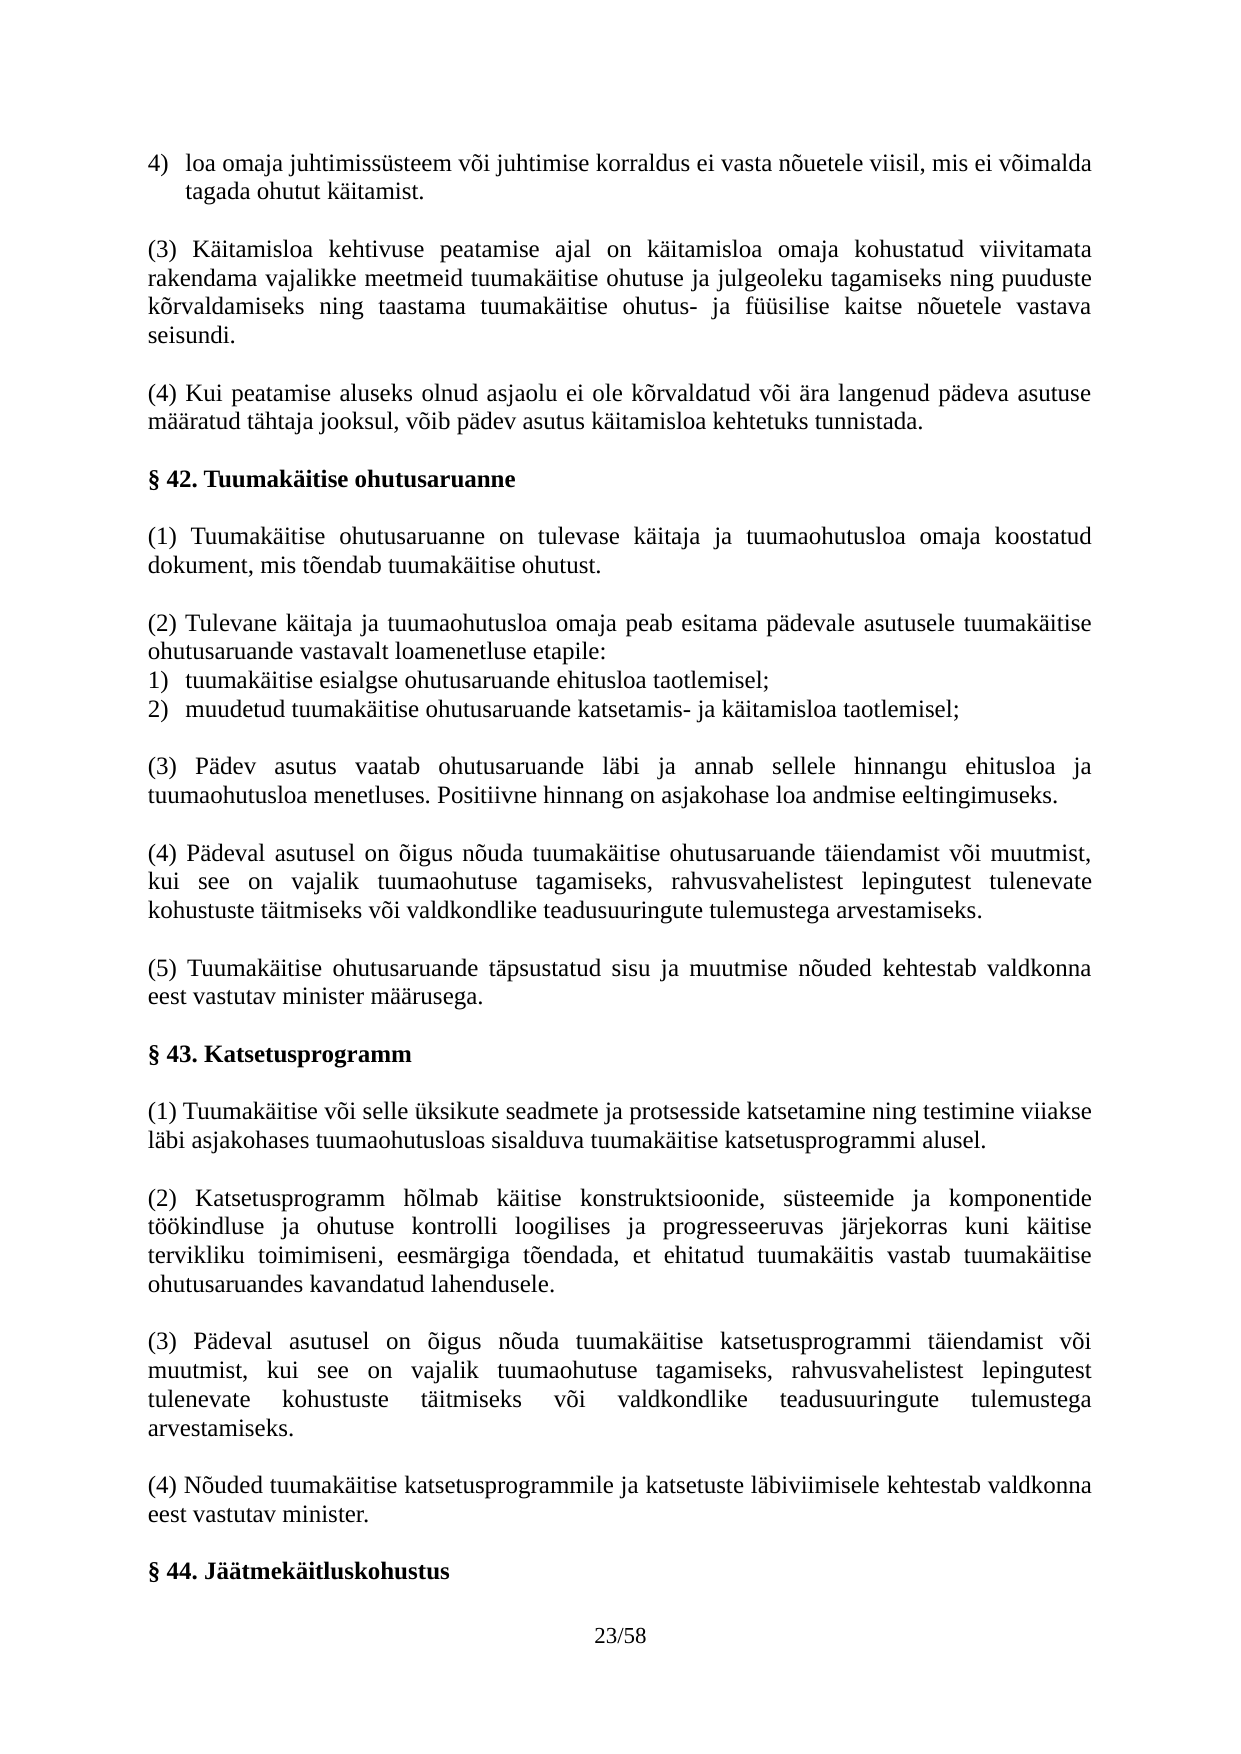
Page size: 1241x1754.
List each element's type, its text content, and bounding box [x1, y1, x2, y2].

text (3) Käitamisloa kehtivuse peatamise ajal on käitamisloa omaja kohustatud viivitamata rakendama vajalikke meetmeid tuumakäitise ohutuse ja julgeoleku tagamiseks ning puuduste kõrvaldamiseks ning taastama tuumakäitise ohutus- ja füüsilise kaitse nõuetele vastava seisundi. [148, 234, 1093, 349]
text § 43. Katsetusprogramm [148, 1039, 1093, 1068]
text (3) Pädev asutus vaatab ohutusaruande läbi ja annab sellele hinnangu ehitusloa ja tuumaohutusloa menetluses. Positiivne hinnang on asjakohase loa andmise eeltingimuseks. [148, 751, 1093, 809]
text (4) Nõuded tuumakäitise katsetusprogrammile ja katsetuste läbiviimisele kehtestab valdkonna eest vastutav minister. [148, 1470, 1093, 1528]
text (1) Tuumakäitise ohutusaruanne on tulevase käitaja ja tuumaohutusloa omaja koostatud dokument, mis tõendab tuumakäitise ohutust. [148, 521, 1093, 579]
text (1) Tuumakäitise või selle üksikute seadmete ja protsesside katsetamine ning testimine viiakse läbi asjakohases tuumaohutusloas sisalduva tuumakäitise katsetusprogrammi alusel. [148, 1096, 1093, 1154]
list tuumakäitise esialgse ohutusaruande ehitusloa taotlemisel; [148, 665, 1093, 694]
text (4) Kui peatamise aluseks olnud asjaolu ei ole kõrvaldatud või ära langenud pädeva asutuse määratud tähtaja jooksul, võib pädev asutus käitamisloa kehtetuks tunnistada. [148, 378, 1093, 435]
list muudetud tuumakäitise ohutusaruande katsetamis- ja käitamisloa taotlemisel; [148, 694, 1093, 723]
text (2) Katsetusprogramm hõlmab käitise konstruktsioonide, süsteemide ja komponentide töökindluse ja ohutuse kontrolli loogilises ja progresseeruvas järjekorras kuni käitise tervikliku toimimiseni, eesmärgiga tõendada, et ehitatud tuumakäitis vastab tuumakäitise ohutusaruandes kavandatud lahendusele. [148, 1183, 1093, 1298]
text (5) Tuumakäitise ohutusaruande täpsustatud sisu ja muutmise nõuded kehtestab valdkonna eest vastutav minister määrusega. [148, 953, 1093, 1010]
text § 42. Tuumakäitise ohutusaruanne [148, 464, 1093, 493]
text § 44. Jäätmekäitluskohustus [148, 1556, 1093, 1585]
text (3) Pädeval asutusel on õigus nõuda tuumakäitise katsetusprogrammi täiendamist või muutmist, kui see on vajalik tuumaohutuse tagamiseks, rahvusvahelistest lepingutest tulenevate kohustuste täitmiseks või valdkondlike teadusuuringute tulemustega arvestamiseks. [148, 1326, 1093, 1441]
list loa omaja juhtimissüsteem või juhtimise korraldus ei vasta nõuetele viisil, mis ei võimalda tagada ohutut käitamist. [148, 148, 1093, 205]
text (4) Pädeval asutusel on õigus nõuda tuumakäitise ohutusaruande täiendamist või muutmist, kui see on vajalik tuumaohutuse tagamiseks, rahvusvahelistest lepingutest tulenevate kohustuste täitmiseks või valdkondlike teadusuuringute tulemustega arvestamiseks. [148, 838, 1093, 924]
text (2) Tulevane käitaja ja tuumaohutusloa omaja peab esitama pädevale asutusele tuumakäitise ohutusaruande vastavalt loamenetluse etapile: [148, 608, 1093, 665]
